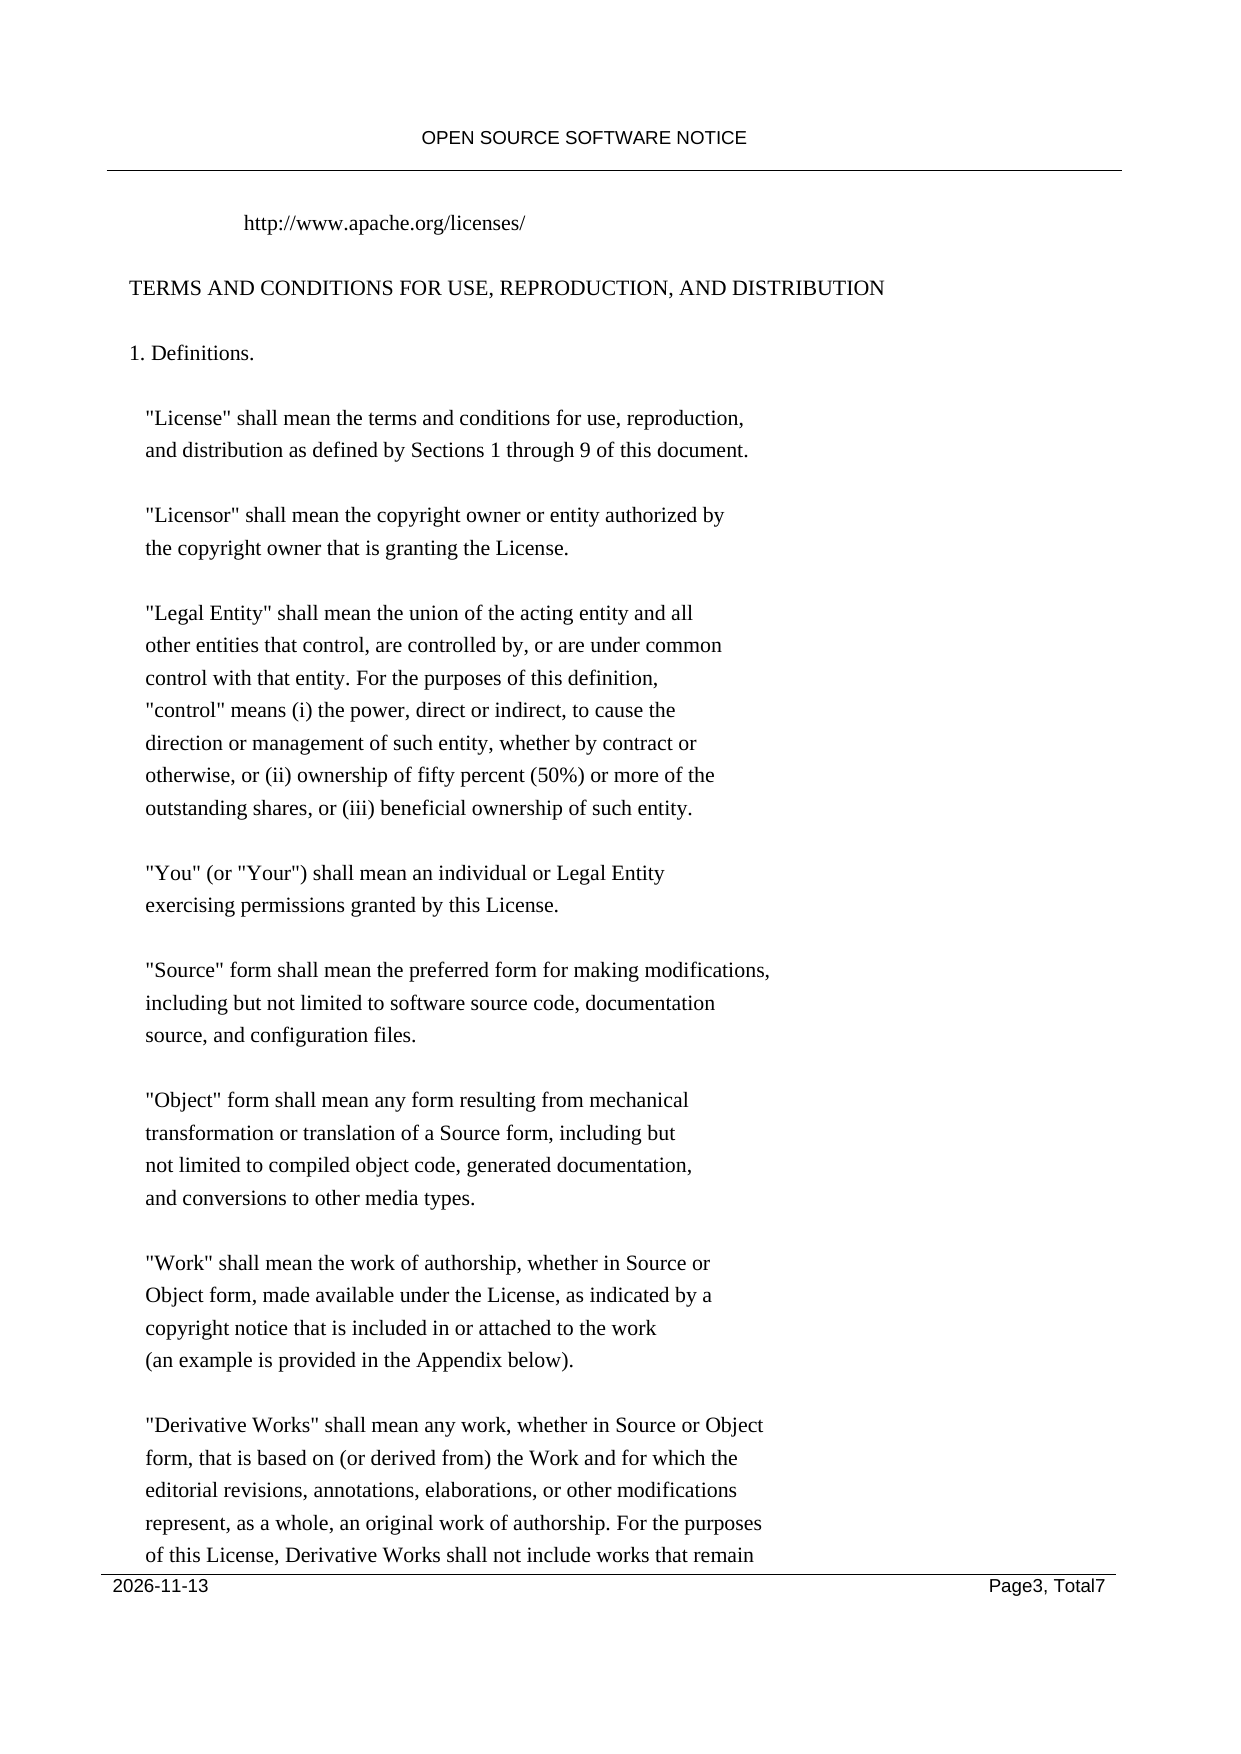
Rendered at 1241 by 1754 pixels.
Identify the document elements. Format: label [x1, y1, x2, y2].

text [112, 206, 1128, 1571]
